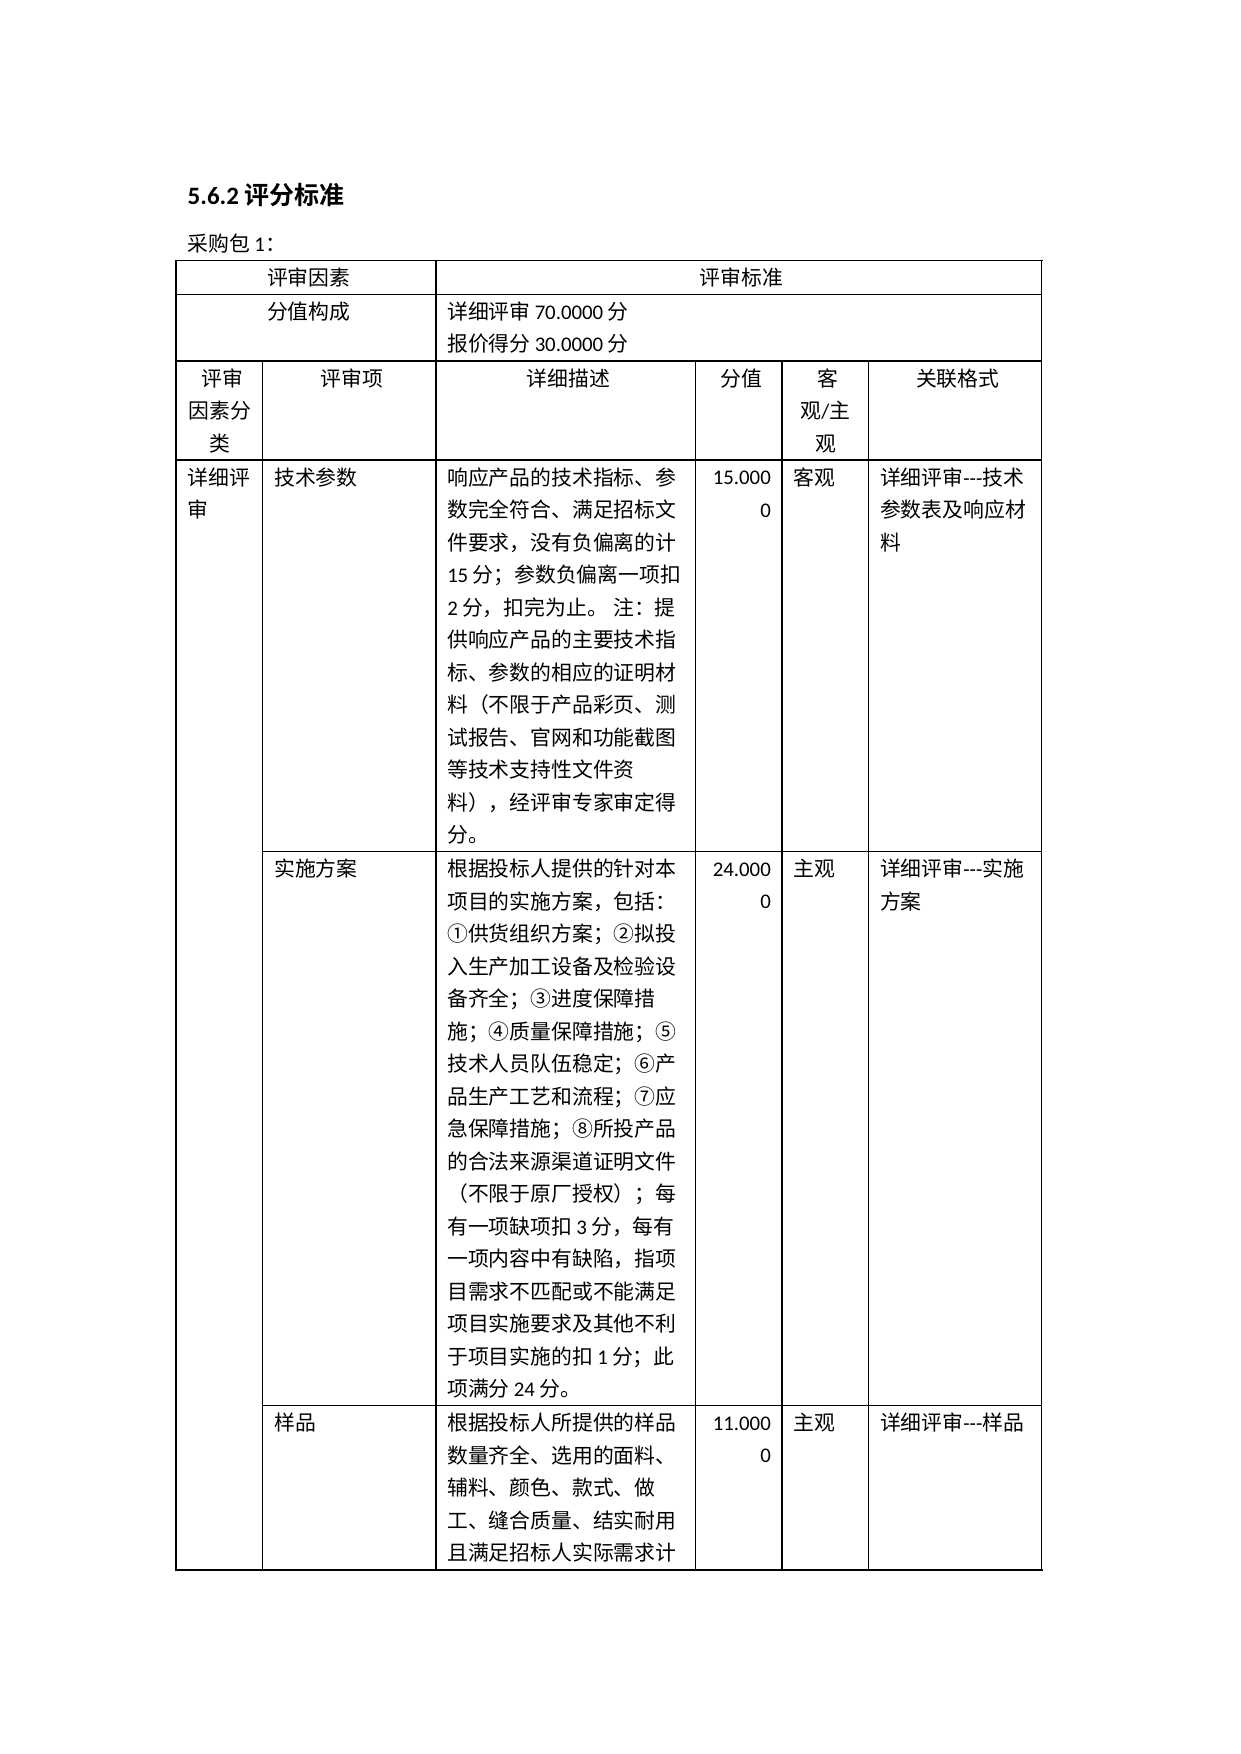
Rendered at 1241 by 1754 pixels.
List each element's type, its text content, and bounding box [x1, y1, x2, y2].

table_cell 客观/主观 [783, 362, 868, 459]
table_header 评审因素 [177, 261, 435, 293]
table_cell 评审因素分类 [177, 362, 262, 459]
text 采购包1： [187, 227, 1053, 259]
table_cell 详细描述 [437, 362, 695, 459]
table_cell 样品 [263, 1406, 435, 1569]
text 5.6.2评分标准 [187, 162, 1053, 227]
table_cell 分值构成 [177, 295, 435, 360]
table_cell 详细评审---样品 [869, 1406, 1041, 1569]
table_cell 11.0000 [696, 1406, 781, 1569]
table_cell 15.0000 [696, 461, 781, 851]
table_cell 技术参数 [263, 461, 435, 851]
table_cell 24.0000 [696, 852, 781, 1405]
table_cell 根据投标人提供的针对本项目的实施方案，包括：①供货组织方案；②拟投入生产加工设备及检验设备齐全；③进度保障措施；④质量保障措施；⑤技术人员队伍稳定；⑥产品生产工艺和流程；⑦应急保障措施；⑧所投产品的合法来源渠道证明文件（不限于原厂授权）；每有一项缺项扣3分，每有一项内容中有缺陷，指项目需求不匹配或不能满足项目实施要求及其他不利于项目实施的扣1分；此项满分24分。 [437, 852, 695, 1405]
table_cell 客观 [783, 461, 868, 851]
table_cell 详细评审---实施方案 [869, 852, 1041, 1405]
table_cell 详细评审---技术参数表及响应材料 [869, 461, 1041, 851]
table_cell 详细评审70.0000分 报价得分30.0000分 [437, 295, 1041, 360]
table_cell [437, 1406, 695, 1569]
table_cell 评审项 [263, 362, 435, 459]
table_cell 主观 [783, 1406, 868, 1569]
table_cell 分值 [696, 362, 781, 459]
table_header 评审标准 [437, 261, 1041, 293]
table_cell 详细评审 [177, 461, 262, 1569]
table_cell 实施方案 [263, 852, 435, 1405]
table_cell 关联格式 [869, 362, 1041, 459]
table_cell 响应产品的技术指标、参数完全符合、满足招标文件要求，没有负偏离的计15分；参数负偏离一项扣2分，扣完为止。 注：提供响应产品的主要技术指标、参数的相应的证明材料（不限于产品彩页、测试报告、官网和功能截图等技术支持性文件资料），经评审专家审定得分。 [437, 461, 695, 851]
table_cell 主观 [783, 852, 868, 1405]
